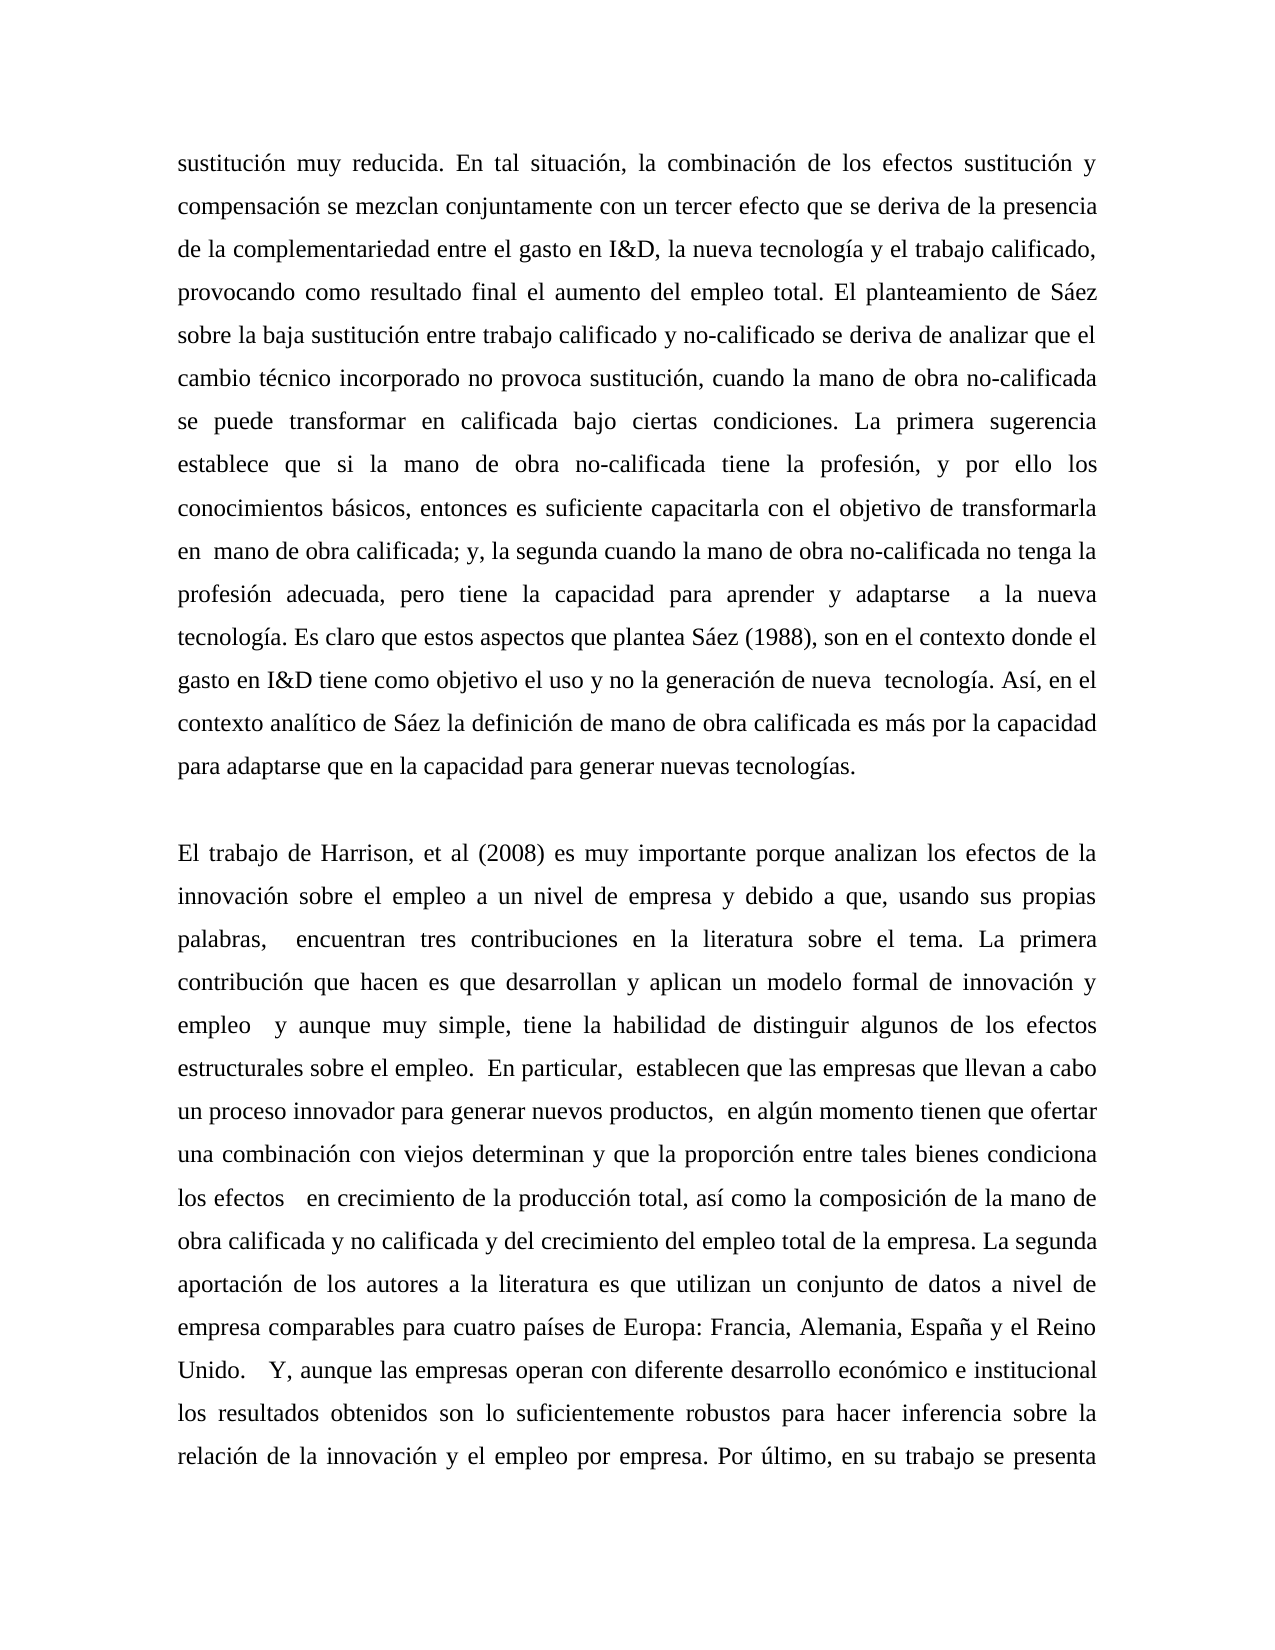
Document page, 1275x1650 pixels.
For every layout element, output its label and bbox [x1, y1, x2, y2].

text [177, 148, 1098, 780]
text [177, 838, 1098, 1470]
